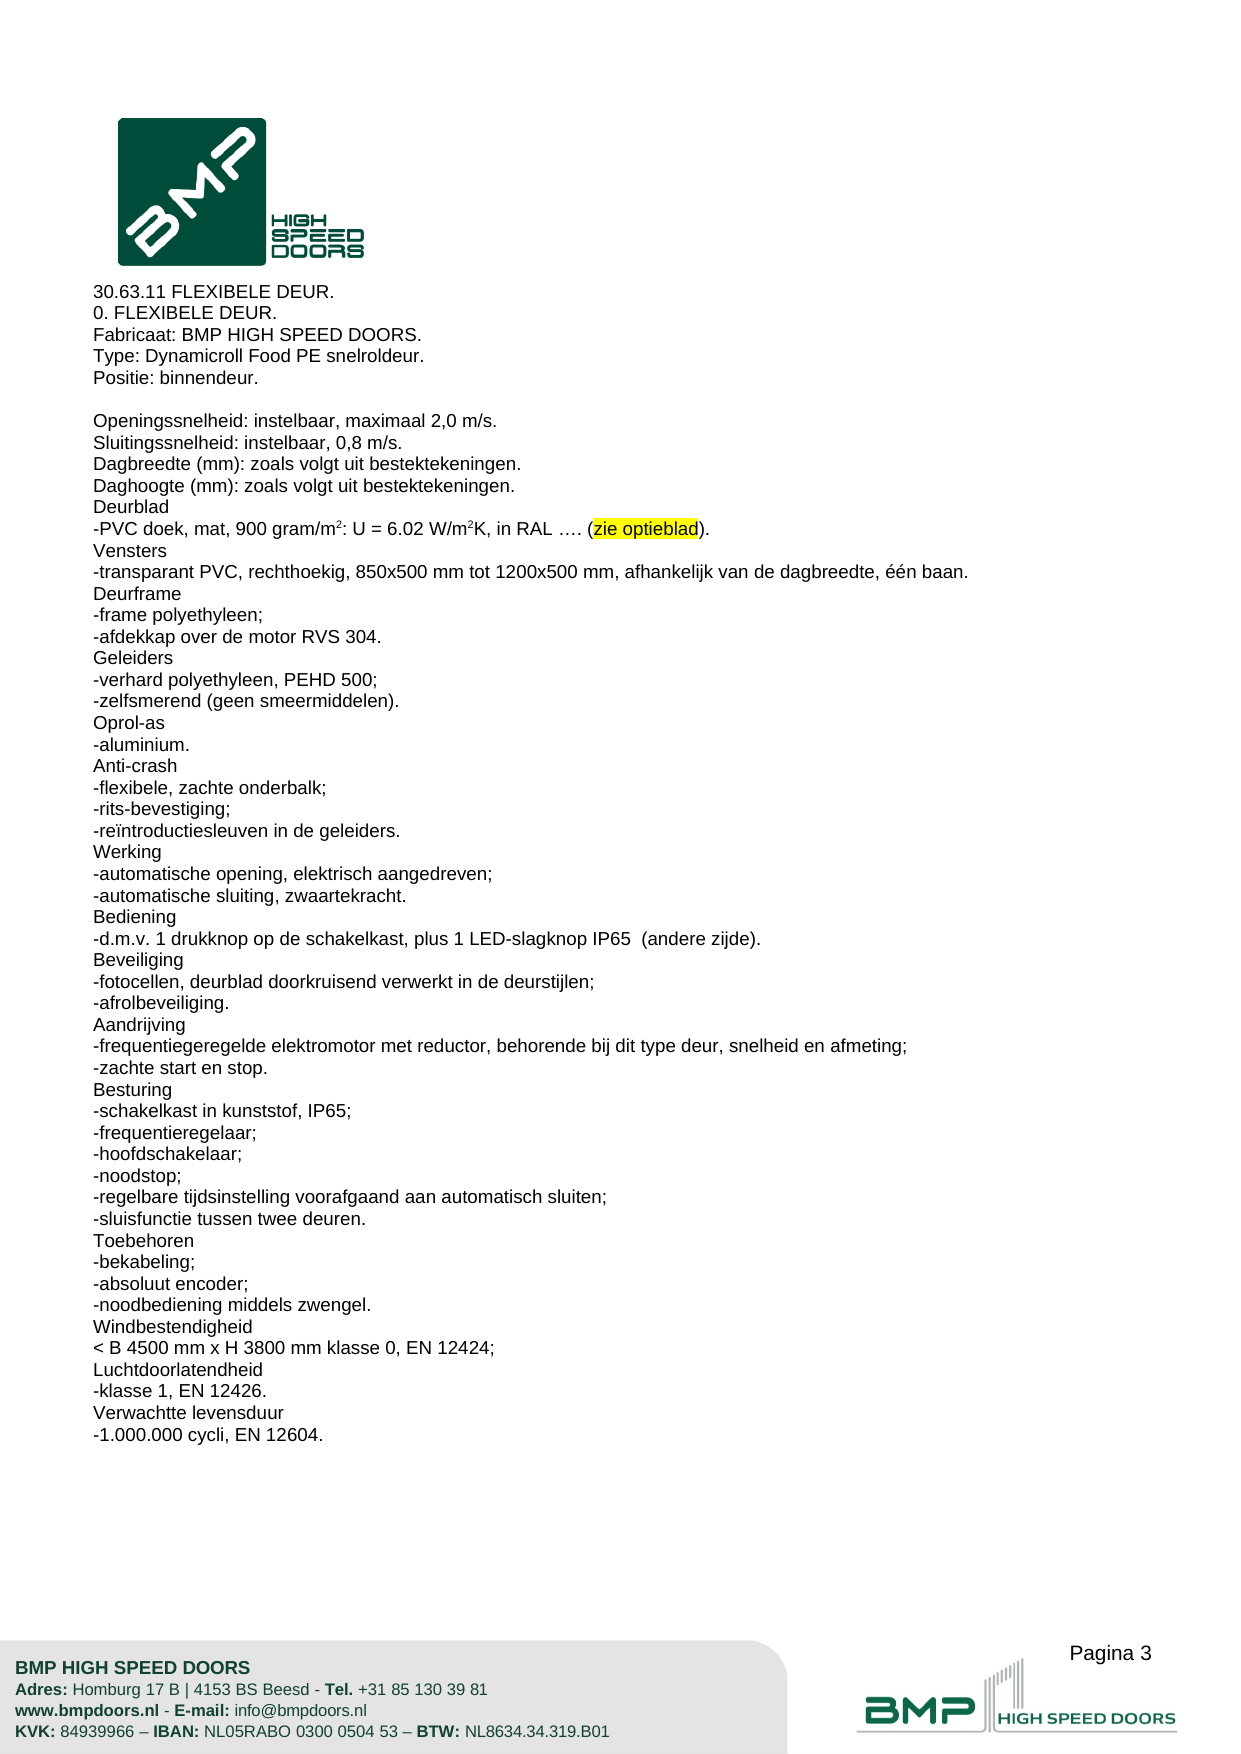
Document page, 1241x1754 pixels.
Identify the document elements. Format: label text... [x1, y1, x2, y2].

text -reïntroductiesleuven in de geleiders. [93, 820, 1159, 841]
text -klasse 1, EN 12426. [93, 1380, 1159, 1402]
text Geleiders [93, 647, 1159, 669]
text -zelfsmerend (geen smeermiddelen). [93, 690, 1159, 712]
text -automatische opening, elektrisch aangedreven; [93, 863, 1159, 884]
text Openingssnelheid: instelbaar, maximaal 2,0 m/s. [93, 410, 1159, 432]
text -bekabeling; [93, 1251, 1159, 1272]
text -frequentieregelaar; [93, 1122, 1159, 1143]
text Deurblad [93, 496, 1159, 518]
text < B 4500 mm x H 3800 mm klasse 0, EN 12424; [93, 1337, 1159, 1359]
text -schakelkast in kunststof, IP65; [93, 1100, 1159, 1122]
text -fotocellen, deurblad doorkruisend verwerkt in de deurstijlen; [93, 971, 1159, 992]
text -sluisfunctie tussen twee deuren. [93, 1208, 1159, 1229]
text Toebehoren [93, 1229, 1159, 1251]
text -PVC doek, mat, 900 gram/m2: U = 6.02 W/m2K, in RAL …. (zie optieblad). [93, 518, 593, 539]
text Verwachtte levensduur [93, 1402, 1159, 1423]
text -frequentiegeregelde elektromotor met reductor, behorende bij dit type deur, snelheid en afmeting; [93, 1035, 1159, 1057]
text Sluitingssnelheid: instelbaar, 0,8 m/s. [93, 432, 1159, 453]
text Oprol-as [93, 712, 1159, 733]
text -1.000.000 cycli, EN 12604. [93, 1423, 1159, 1445]
text Fabricaat: BMP HIGH SPEED DOORS. [93, 324, 1159, 345]
text -PVC doek, mat, 900 gram/m2: U = 6.02 W/m2K, in RAL …. (zie optieblad). [698, 518, 1159, 539]
text Beveiliging [93, 949, 1159, 971]
text -rits-bevestiging; [93, 798, 1159, 820]
text Type: Dynamicroll Food PE snelroldeur. [93, 345, 1159, 367]
text 30.63.11 FLEXIBELE DEUR. [93, 281, 1159, 302]
text Daghoogte (mm): zoals volgt uit bestektekeningen. [93, 475, 1159, 496]
text -transparant PVC, rechthoekig, 850x500 mm tot 1200x500 mm, afhankelijk van de dagbreedte, één baan. [93, 561, 1159, 582]
text -frame polyethyleen; [93, 604, 1159, 626]
text -noodstop; [93, 1165, 1159, 1186]
text -regelbare tijdsinstelling voorafgaand aan automatisch sluiten; [93, 1186, 1159, 1208]
text -d.m.v. 1 drukknop op de schakelkast, plus 1 LED-slagknop IP65 (andere zijde). [93, 927, 1159, 949]
picture [118, 118, 365, 266]
text -afrolbeveiliging. [93, 992, 1159, 1014]
text 0. FLEXIBELE DEUR. [93, 302, 1159, 324]
text -noodbediening middels zwengel. [93, 1294, 1159, 1316]
text Windbestendigheid [93, 1316, 1159, 1337]
text Positie: binnendeur. [93, 367, 1159, 388]
text -flexibele, zachte onderbalk; [93, 777, 1159, 798]
text Bediening [93, 906, 1159, 927]
text -afdekkap over de motor RVS 304. [93, 626, 1159, 647]
text -zachte start en stop. [93, 1057, 1159, 1078]
text Anti-crash [93, 755, 1159, 777]
text -absoluut encoder; [93, 1272, 1159, 1294]
text Dagbreedte (mm): zoals volgt uit bestektekeningen. [93, 453, 1159, 475]
text -automatische sluiting, zwaartekracht. [93, 884, 1159, 906]
text Besturing [93, 1078, 1159, 1100]
text -verhard polyethyleen, PEHD 500; [93, 669, 1159, 690]
picture [0, 1640, 1178, 1754]
text Luchtdoorlatendheid [93, 1359, 1159, 1380]
text Aandrijving [93, 1014, 1159, 1035]
text Vensters [93, 539, 1159, 561]
text -hoofdschakelaar; [93, 1143, 1159, 1165]
text -aluminium. [93, 733, 1159, 755]
text Werking [93, 841, 1159, 863]
text Deurframe [93, 582, 1159, 604]
